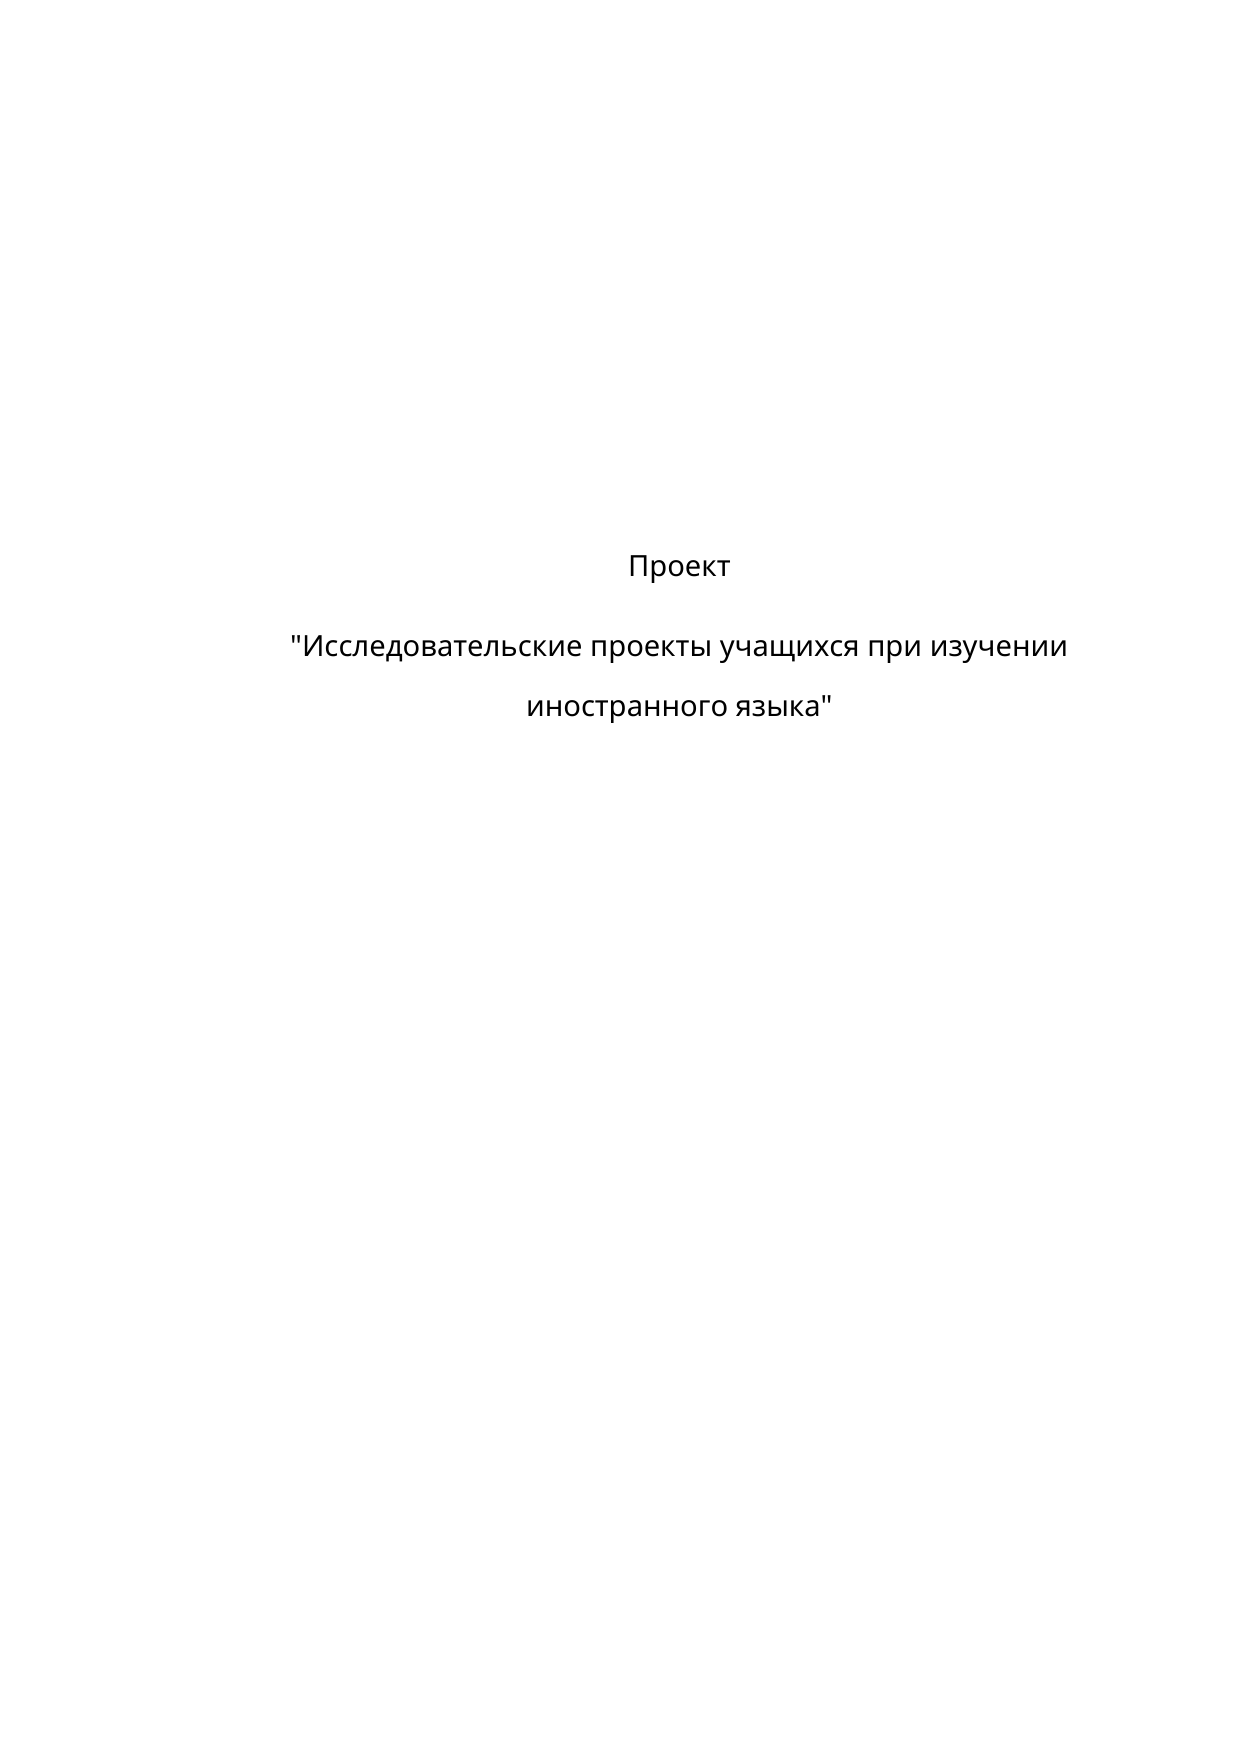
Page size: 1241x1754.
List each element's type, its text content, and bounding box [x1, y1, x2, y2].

text "Исследовательские проекты учащихся при изучении иностранного языка" [177, 625, 1181, 724]
text Проект [177, 545, 1181, 585]
